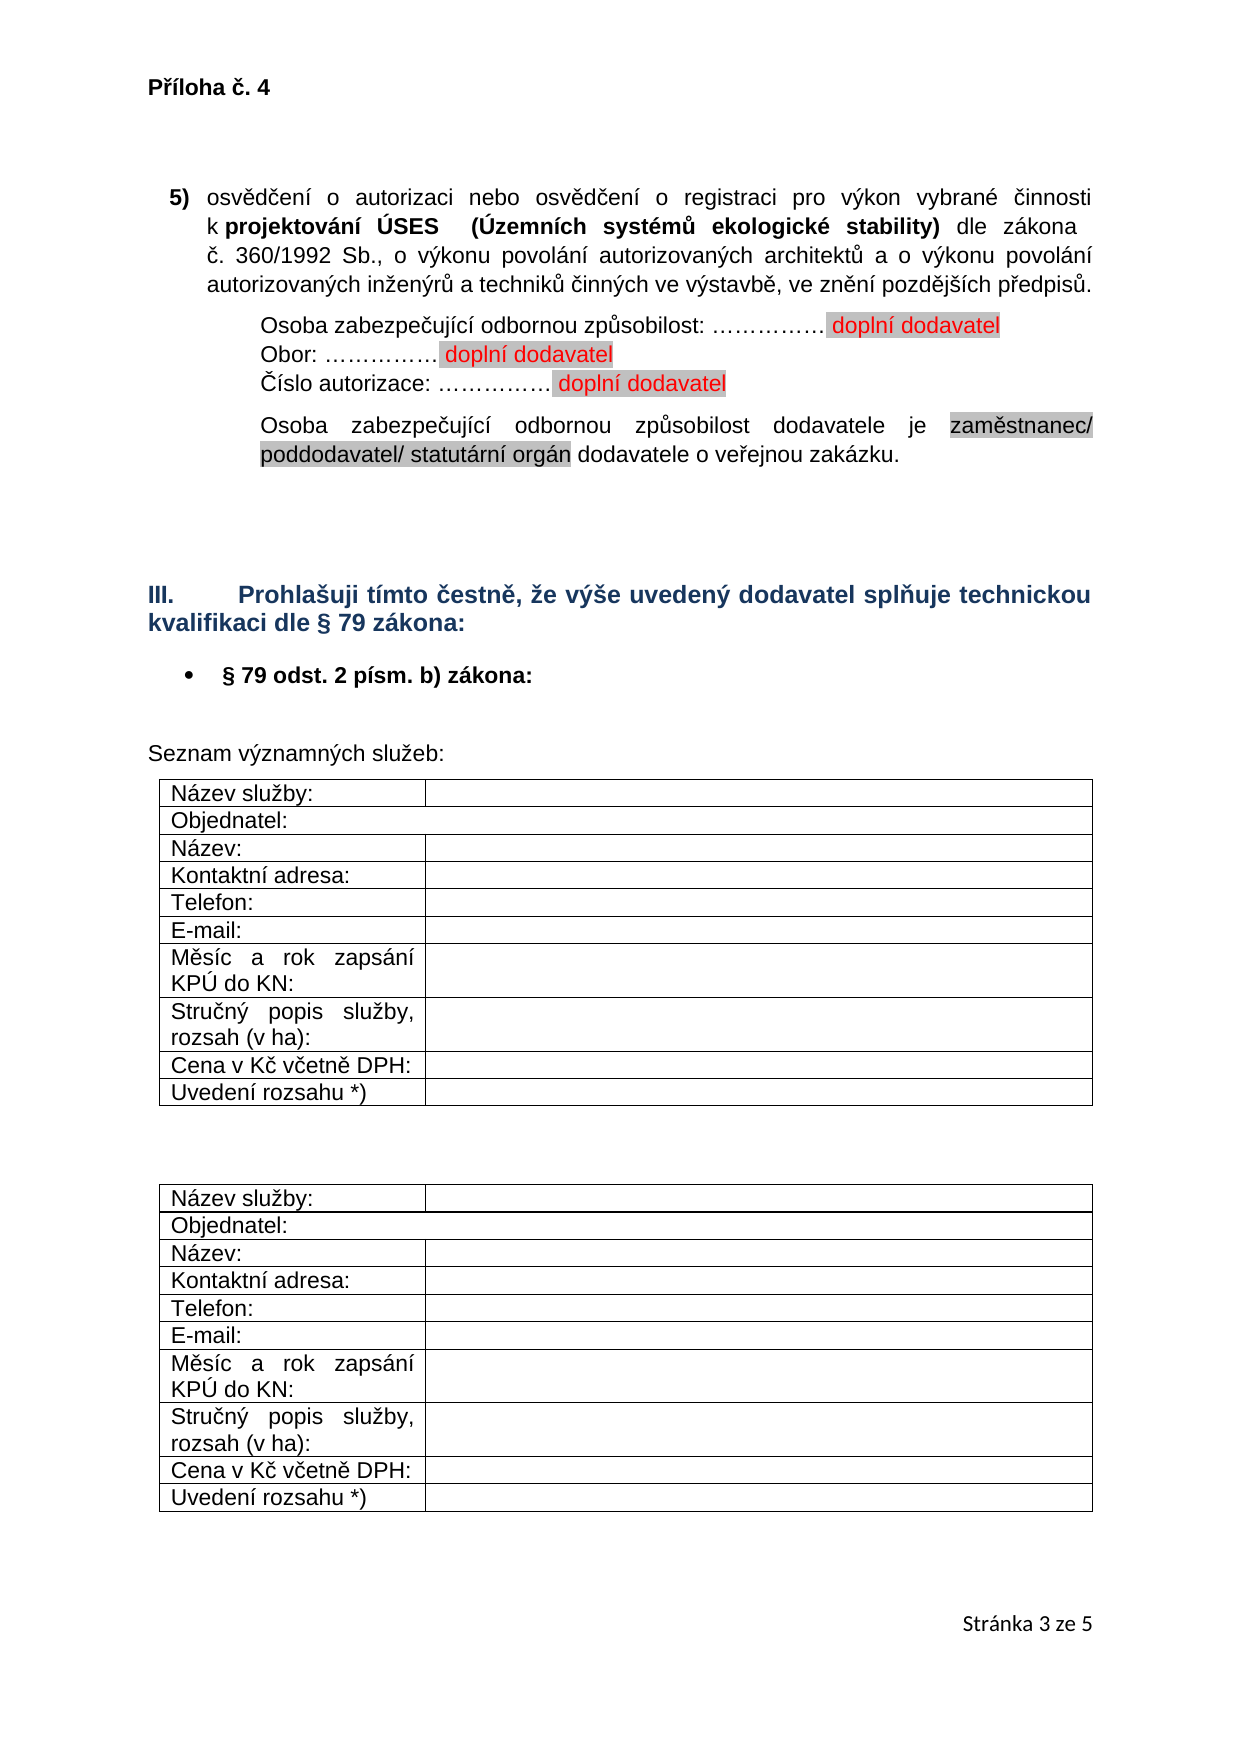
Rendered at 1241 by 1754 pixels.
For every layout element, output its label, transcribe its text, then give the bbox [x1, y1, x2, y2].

table_cell [426, 1267, 1092, 1294]
table_cell Kontaktní adresa: [160, 862, 425, 888]
subtitle Prohlašuji tímto čestně, že výše uvedený dodavatel splňuje technickou kvalifikaci dle § 79 zákona: [148, 579, 1093, 637]
table_cell [426, 998, 1092, 1051]
table_cell [426, 917, 1092, 943]
table_cell [426, 1350, 1092, 1402]
table_cell Název: [160, 1240, 425, 1266]
table_cell Telefon: [160, 1295, 425, 1321]
table_header Název služby: [160, 780, 425, 806]
table_cell Kontaktní adresa: [160, 1267, 425, 1294]
table_cell Objednatel: [160, 1213, 1092, 1239]
table_cell Uvedení rozsahu *) [160, 1484, 425, 1511]
table_cell Název: [160, 835, 425, 861]
table_cell Cena v Kč včetně DPH: [160, 1052, 425, 1078]
table_cell E-mail: [160, 1322, 425, 1348]
table_cell [426, 1322, 1092, 1348]
table_cell [426, 862, 1092, 888]
table_header Název služby: [160, 1185, 425, 1211]
table_cell [426, 1295, 1092, 1321]
table_cell [426, 1484, 1092, 1511]
table_cell [426, 1079, 1092, 1105]
table_cell [426, 835, 1092, 861]
table_cell [426, 889, 1092, 916]
table_cell Měsíc a rok zapsání KPÚ do KN: [160, 944, 425, 997]
list Číslo autorizace: …………… doplní dodavatel [260, 368, 1093, 397]
table_cell [426, 1457, 1092, 1483]
table_cell [426, 944, 1092, 997]
table_cell Stručný popis služby, rozsah (v ha): [160, 1403, 425, 1456]
table_cell Uvedení rozsahu *) [160, 1079, 425, 1105]
table_cell [426, 1240, 1092, 1266]
table_cell Měsíc a rok zapsání KPÚ do KN: [160, 1350, 425, 1402]
table_header [426, 1185, 1092, 1211]
list osvědčení o autorizaci nebo osvědčení o registraci pro výkon vybrané činnosti k projektování ÚSES (Územních systémů ekologické stability) dle zákona č. 360/1992 Sb., o výkonu povolání autorizovaných architektů a o výkonu povolání autorizovaných inženýrů a techniků činných ve výstavbě, ve znění pozdějších předpisů. [169, 181, 1093, 297]
table_cell Telefon: [160, 889, 425, 916]
table_cell [426, 1403, 1092, 1456]
text Seznam významných služeb: [148, 740, 1093, 766]
list Osoba zabezpečující odbornou způsobilost dodavatele je zaměstnanec/ poddodavatel/ statutární orgán dodavatele o veřejnou zakázku. [260, 409, 1093, 467]
table_header [426, 780, 1092, 806]
table_cell Stručný popis služby, rozsah (v ha): [160, 998, 425, 1051]
table_cell Objednatel: [160, 807, 1092, 833]
table_cell [426, 1052, 1092, 1078]
list Obor: …………… doplní dodavatel [260, 338, 1093, 368]
text § 79 odst. 2 písm. b) zákona: [185, 662, 1093, 688]
list Osoba zabezpečující odbornou způsobilost: …………… doplní dodavatel [260, 309, 1093, 338]
table_cell E-mail: [160, 917, 425, 943]
table_cell Cena v Kč včetně DPH: [160, 1457, 425, 1483]
